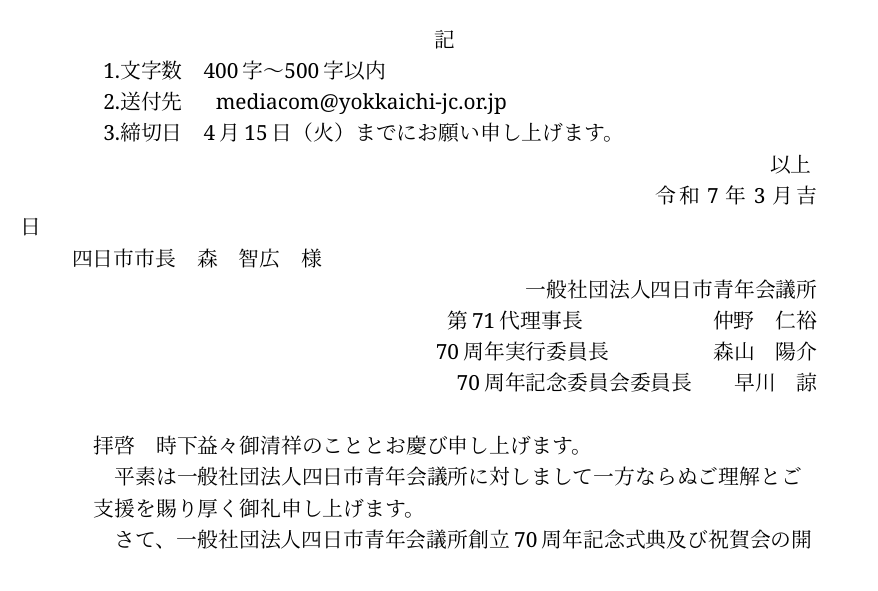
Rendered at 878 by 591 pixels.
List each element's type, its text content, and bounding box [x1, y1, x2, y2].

text 3.締切日 4月15日（火）までにお願い申し上げます。 [20, 116, 869, 148]
text 拝啓 時下益々御清祥のこととお慶び申し上げます。 [93, 429, 817, 460]
text 一般社団法人四日市青年会議所 [20, 273, 817, 304]
text 70周年記念委員会委員長 早川 諒 [20, 366, 817, 398]
text 平素は一般社団法人四日市青年会議所に対しまして一方ならぬご理解とご支援を賜り厚く御礼申し上げます。 [93, 460, 817, 523]
text 70周年実行委員長 森山 陽介 [20, 335, 817, 366]
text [93, 523, 818, 554]
text 以上 [20, 148, 869, 179]
text 四日市市長 森 智広 様 [20, 241, 869, 273]
text 令和7年3月吉日 [20, 179, 817, 241]
text 1.文字数 400字～500字以内 [20, 54, 869, 85]
text 第71代理事長 仲野 仁裕 [20, 304, 817, 335]
subtitle 記 [20, 23, 869, 54]
text 2.送付先 mediacom@yokkaichi-jc.or.jp [20, 85, 869, 116]
